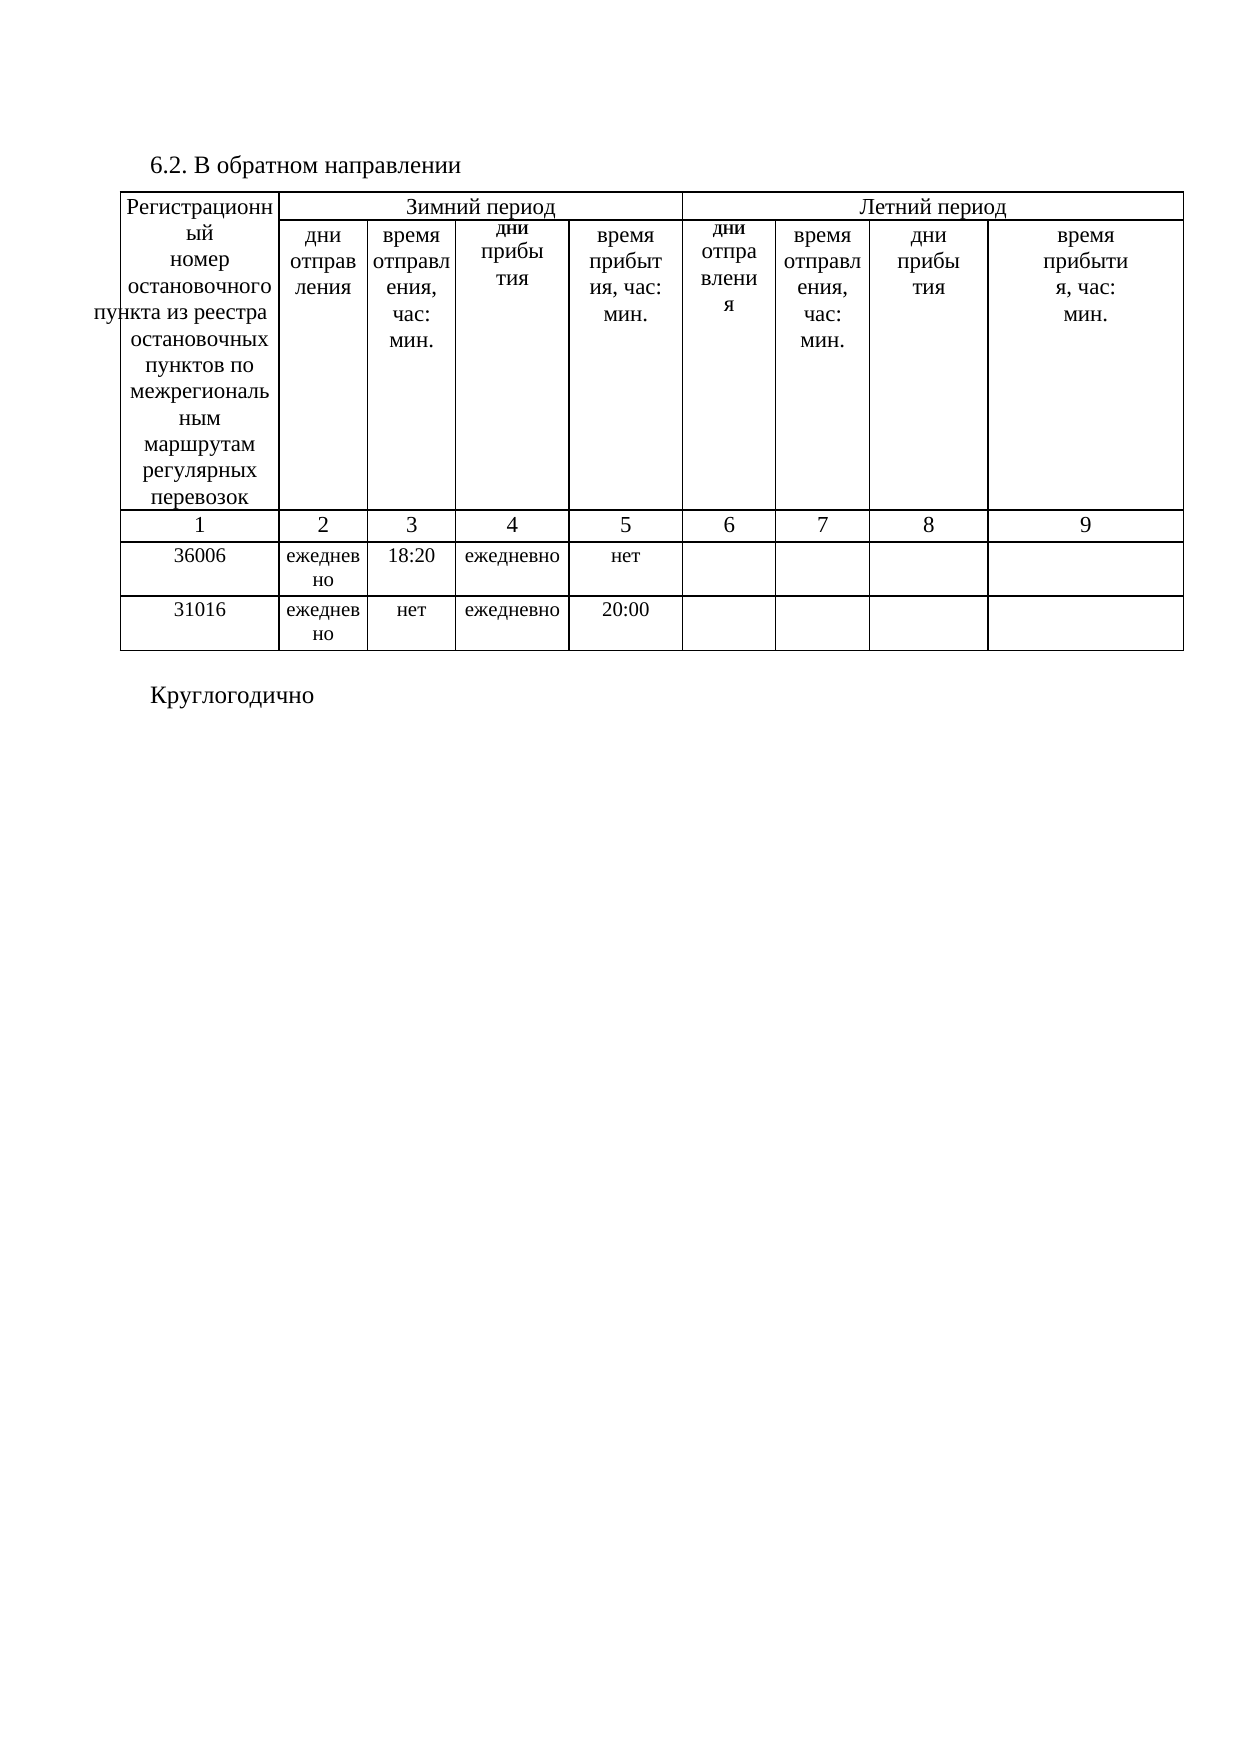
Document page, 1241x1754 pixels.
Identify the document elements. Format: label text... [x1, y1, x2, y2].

table_cell [776, 543, 869, 595]
table_cell 4 [456, 511, 568, 541]
table_cell [683, 597, 775, 650]
table_cell [870, 597, 987, 650]
text 6.2. В обратном направлении [150, 150, 1090, 179]
table_header Летний период [683, 193, 1183, 219]
table_cell 5 [570, 511, 682, 541]
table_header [121, 193, 278, 509]
table_cell ДНИ прибы тия [456, 221, 568, 509]
table_cell 3 [368, 511, 455, 541]
table_cell 20:00 [570, 597, 682, 650]
table_cell время отправл ения, час: мин. [368, 221, 455, 509]
table_cell [683, 543, 775, 595]
table_cell дни прибы тия [870, 221, 987, 509]
table_cell 31016 [121, 597, 278, 650]
table_cell [870, 543, 987, 595]
table_cell время отправл ения, час: мин. [776, 221, 869, 509]
table_cell 7 [776, 511, 869, 541]
table_cell 8 [870, 511, 987, 541]
text Круглогодично [150, 680, 1090, 709]
table_cell 1 [121, 511, 278, 541]
table_cell дни отправ ления [280, 221, 367, 509]
table_cell ежедневно [280, 543, 367, 595]
table_cell 18:20 [368, 543, 455, 595]
table_cell [989, 543, 1183, 595]
table_cell ежедневно [456, 543, 568, 595]
table_cell 36006 [121, 543, 278, 595]
table_cell [776, 597, 869, 650]
table_cell ежедневно [280, 597, 367, 650]
table_cell [989, 597, 1183, 650]
table_cell 2 [280, 511, 367, 541]
table_cell время прибыт ия, час: мин. [570, 221, 682, 509]
table_cell нет [570, 543, 682, 595]
table_cell время прибыти я, час: мин. [989, 221, 1183, 509]
table_header Зимний период [280, 193, 682, 219]
table_cell ежедневно [456, 597, 568, 650]
table_cell ДНИ отпра влени я [683, 221, 775, 509]
table_cell нет [368, 597, 455, 650]
table_cell 6 [683, 511, 775, 541]
table_cell 9 [989, 511, 1183, 541]
